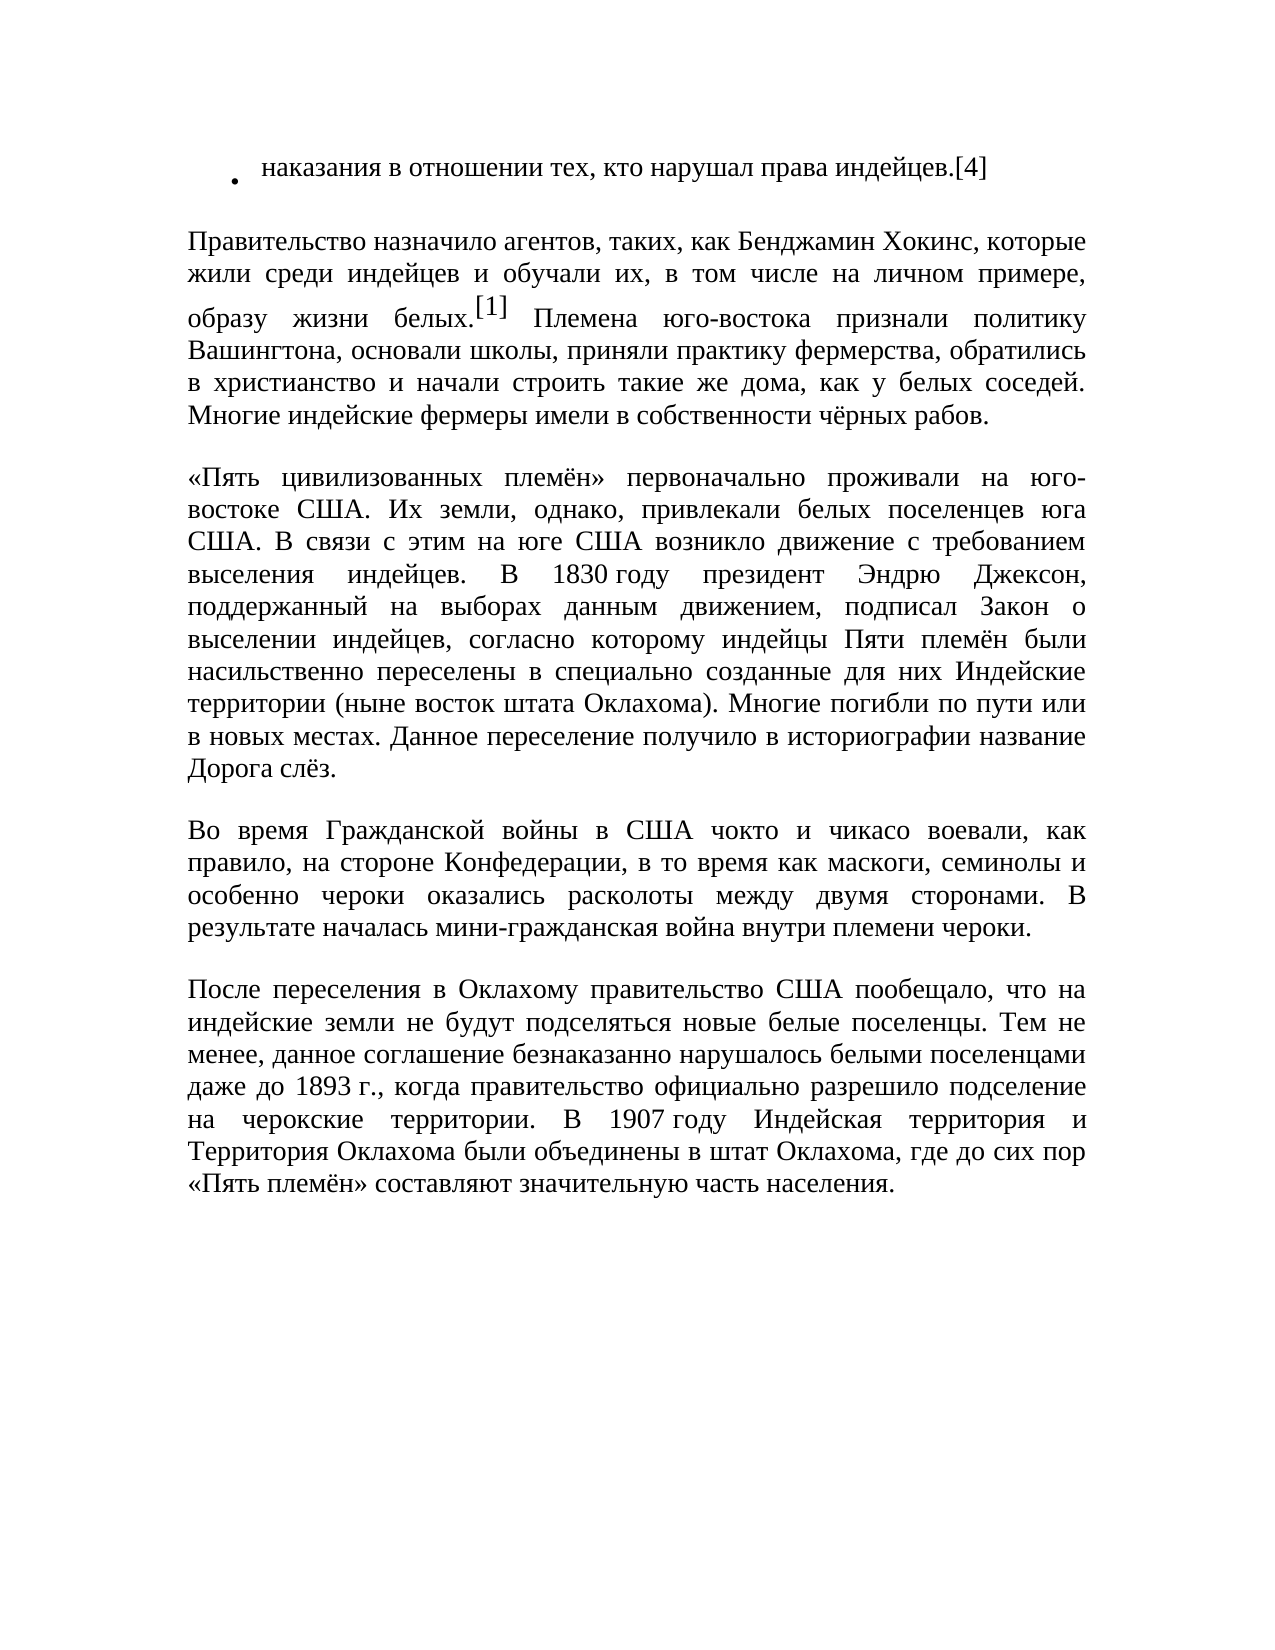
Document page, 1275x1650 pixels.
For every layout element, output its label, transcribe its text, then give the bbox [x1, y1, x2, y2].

text «Пять цивилизованных племён» первоначально проживали на юго-востоке США. Их земли, однако, привлекали белых поселенцев юга США. В связи с этим на юге США возникло движение с требованием выселения индейцев. В 1830 году президент Эндрю Джексон, поддержанный на выборах данным движением, подписал Закон о выселении индейцев, согласно которому индейцы Пяти племён были насильственно переселены в специально созданные для них Индейские территории (ныне восток штата Оклахома). Многие погибли по пути или в новых местах. Данное переселение получило в историографии название Дорога слёз. [187, 460, 1087, 784]
text Правительство назначило агентов, таких, как Бенджамин Хокинс, которые жили среди индейцев и обучали их, в том числе на личном примере, образу жизни белых.[1] Племена юго-востока признали политику Вашингтона, основали школы, приняли практику фермерства, обратились в христианство и начали строить такие же дома, как у белых соседей. Многие индейские фермеры имели в собственности чёрных рабов. [187, 224, 1087, 430]
text Во время Гражданской войны в США чокто и чикасо воевали, как правило, на стороне Конфедерации, в то время как маскоги, семинолы и особенно чероки оказались расколоты между двумя сторонами. В результате началась мини-гражданская война внутри племени чероки. [187, 813, 1087, 943]
text После переселения в Оклахому правительство США пообещало, что на индейские земли не будут подселяться новые белые поселенцы. Тем не менее, данное соглашение безнаказанно нарушалось белыми поселенцами даже до 1893 г., когда правительство официально разрешило подселение на черокские территории. В 1907 году Индейская территория и Территория Оклахома были объединены в штат Оклахома, где до сих пор «Пять племён» составляют значительную часть населения. [187, 972, 1087, 1199]
list наказания в отношении тех, кто нарушал права индейцев.[4] [232, 150, 1087, 194]
